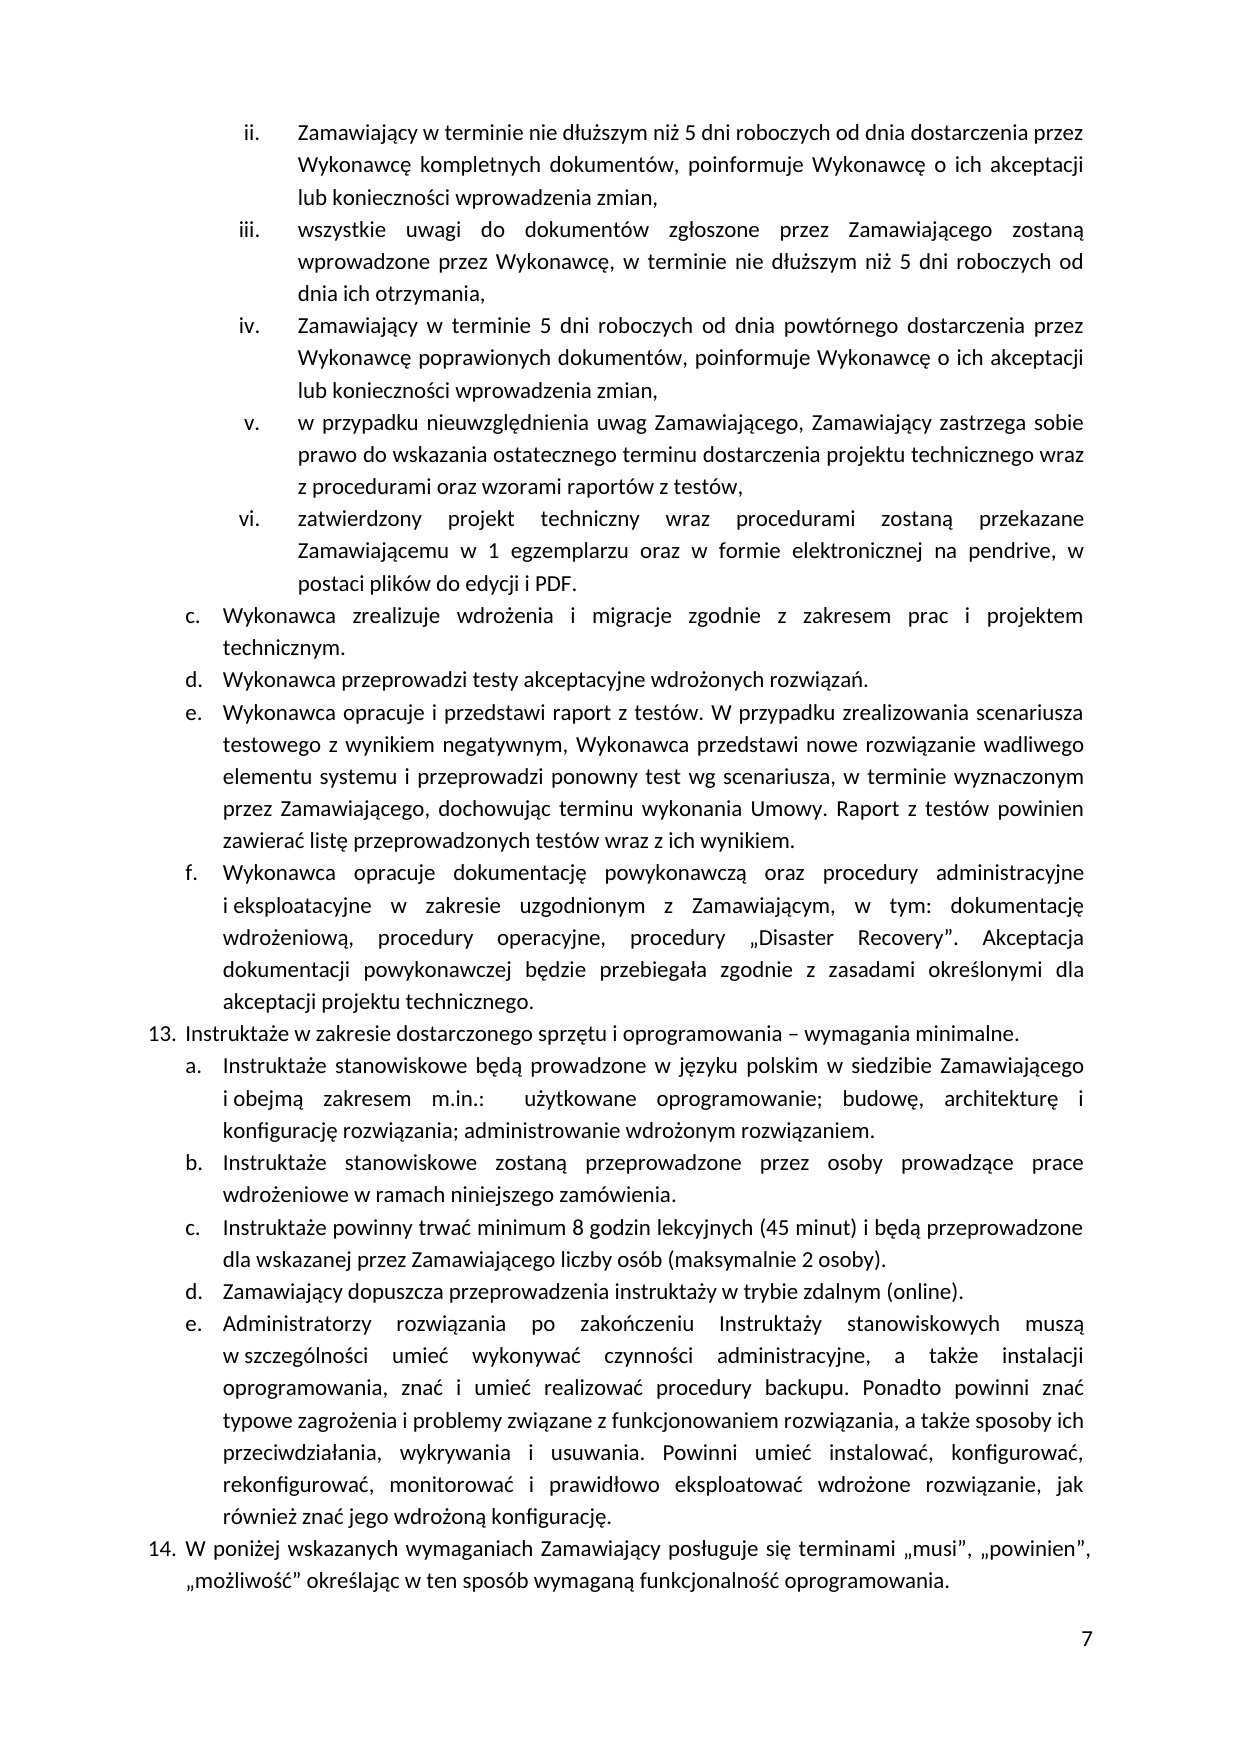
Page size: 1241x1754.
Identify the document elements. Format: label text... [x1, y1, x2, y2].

list Instruktaże w zakresie dostarczonego sprzętu i oprogramowania – wymagania minimalne. [148, 1019, 1093, 1047]
list W poniżej wskazanych wymaganiach Zamawiający posługuje się terminami „musi”, „powinien”, „możliwość” określając w ten sposób wymaganą funkcjonalność oprogramowania. [148, 1534, 1093, 1595]
list Instruktaże stanowiskowe zostaną przeprowadzone przez osoby prowadzące prace wdrożeniowe w ramach niniejszego zamówienia. [185, 1148, 1085, 1208]
list Wykonawca opracuje dokumentację powykonawczą oraz procedury administracyjne i eksploatacyjne w zakresie uzgodnionym z Zamawiającym, w tym: dokumentację wdrożeniową, procedury operacyjne, procedury „Disaster Recovery”. Akceptacja dokumentacji powykonawczej będzie przebiegała zgodnie z zasadami określonymi dla akceptacji projektu technicznego. [185, 858, 1085, 1015]
list wszystkie uwagi do dokumentów zgłoszone przez Zamawiającego zostaną wprowadzone przez Wykonawcę, w terminie nie dłuższym niż 5 dni roboczych od dnia ich otrzymania, [260, 215, 1085, 307]
list Instruktaże stanowiskowe będą prowadzone w języku polskim w siedzibie Zamawiającego i obejmą zakresem m.in.: użytkowane oprogramowanie; budowę, architekturę i konfigurację rozwiązania; administrowanie wdrożonym rozwiązaniem. [185, 1052, 1085, 1144]
list Administratorzy rozwiązania po zakończeniu Instruktaży stanowiskowych muszą w szczególności umieć wykonywać czynności administracyjne, a także instalacji oprogramowania, znać i umieć realizować procedury backupu. Ponadto powinni znać typowe zagrożenia i problemy związane z funkcjonowaniem rozwiązania, a także sposoby ich przeciwdziałania, wykrywania i usuwania. Powinni umieć instalować, konfigurować, rekonfigurować, monitorować i prawidłowo eksploatować wdrożone rozwiązanie, jak również znać jego wdrożoną konfigurację. [185, 1309, 1085, 1530]
list zatwierdzony projekt techniczny wraz procedurami zostaną przekazane Zamawiającemu w 1 egzemplarzu oraz w formie elektronicznej na pendrive, w postaci plików do edycji i PDF. [260, 504, 1085, 597]
list Wykonawca zrealizuje wdrożenia i migracje zgodnie z zakresem prac i projektem technicznym. [185, 601, 1085, 661]
list Instruktaże powinny trwać minimum 8 godzin lekcyjnych (45 minut) i będą przeprowadzone dla wskazanej przez Zamawiającego liczby osób (maksymalnie 2 osoby). [185, 1213, 1085, 1273]
list Wykonawca przeprowadzi testy akceptacyjne wdrożonych rozwiązań. [185, 665, 1085, 693]
list w przypadku nieuwzględnienia uwag Zamawiającego, Zamawiający zastrzega sobie prawo do wskazania ostatecznego terminu dostarczenia projektu technicznego wraz z procedurami oraz wzorami raportów z testów, [260, 408, 1085, 500]
list Wykonawca opracuje i przedstawi raport z testów. W przypadku zrealizowania scenariusza testowego z wynikiem negatywnym, Wykonawca przedstawi nowe rozwiązanie wadliwego elementu systemu i przeprowadzi ponowny test wg scenariusza, w terminie wyznaczonym przez Zamawiającego, dochowując terminu wykonania Umowy. Raport z testów powinien zawierać listę przeprowadzonych testów wraz z ich wynikiem. [185, 698, 1085, 854]
list Zamawiający w terminie 5 dni roboczych od dnia powtórnego dostarczenia przez Wykonawcę poprawionych dokumentów, poinformuje Wykonawcę o ich akceptacji lub konieczności wprowadzenia zmian, [260, 311, 1085, 404]
list Zamawiający w terminie nie dłuższym niż 5 dni roboczych od dnia dostarczenia przez Wykonawcę kompletnych dokumentów, poinformuje Wykonawcę o ich akceptacji lub konieczności wprowadzenia zmian, [260, 118, 1085, 211]
list Zamawiający dopuszcza przeprowadzenia instruktaży w trybie zdalnym (online). [185, 1277, 1085, 1305]
